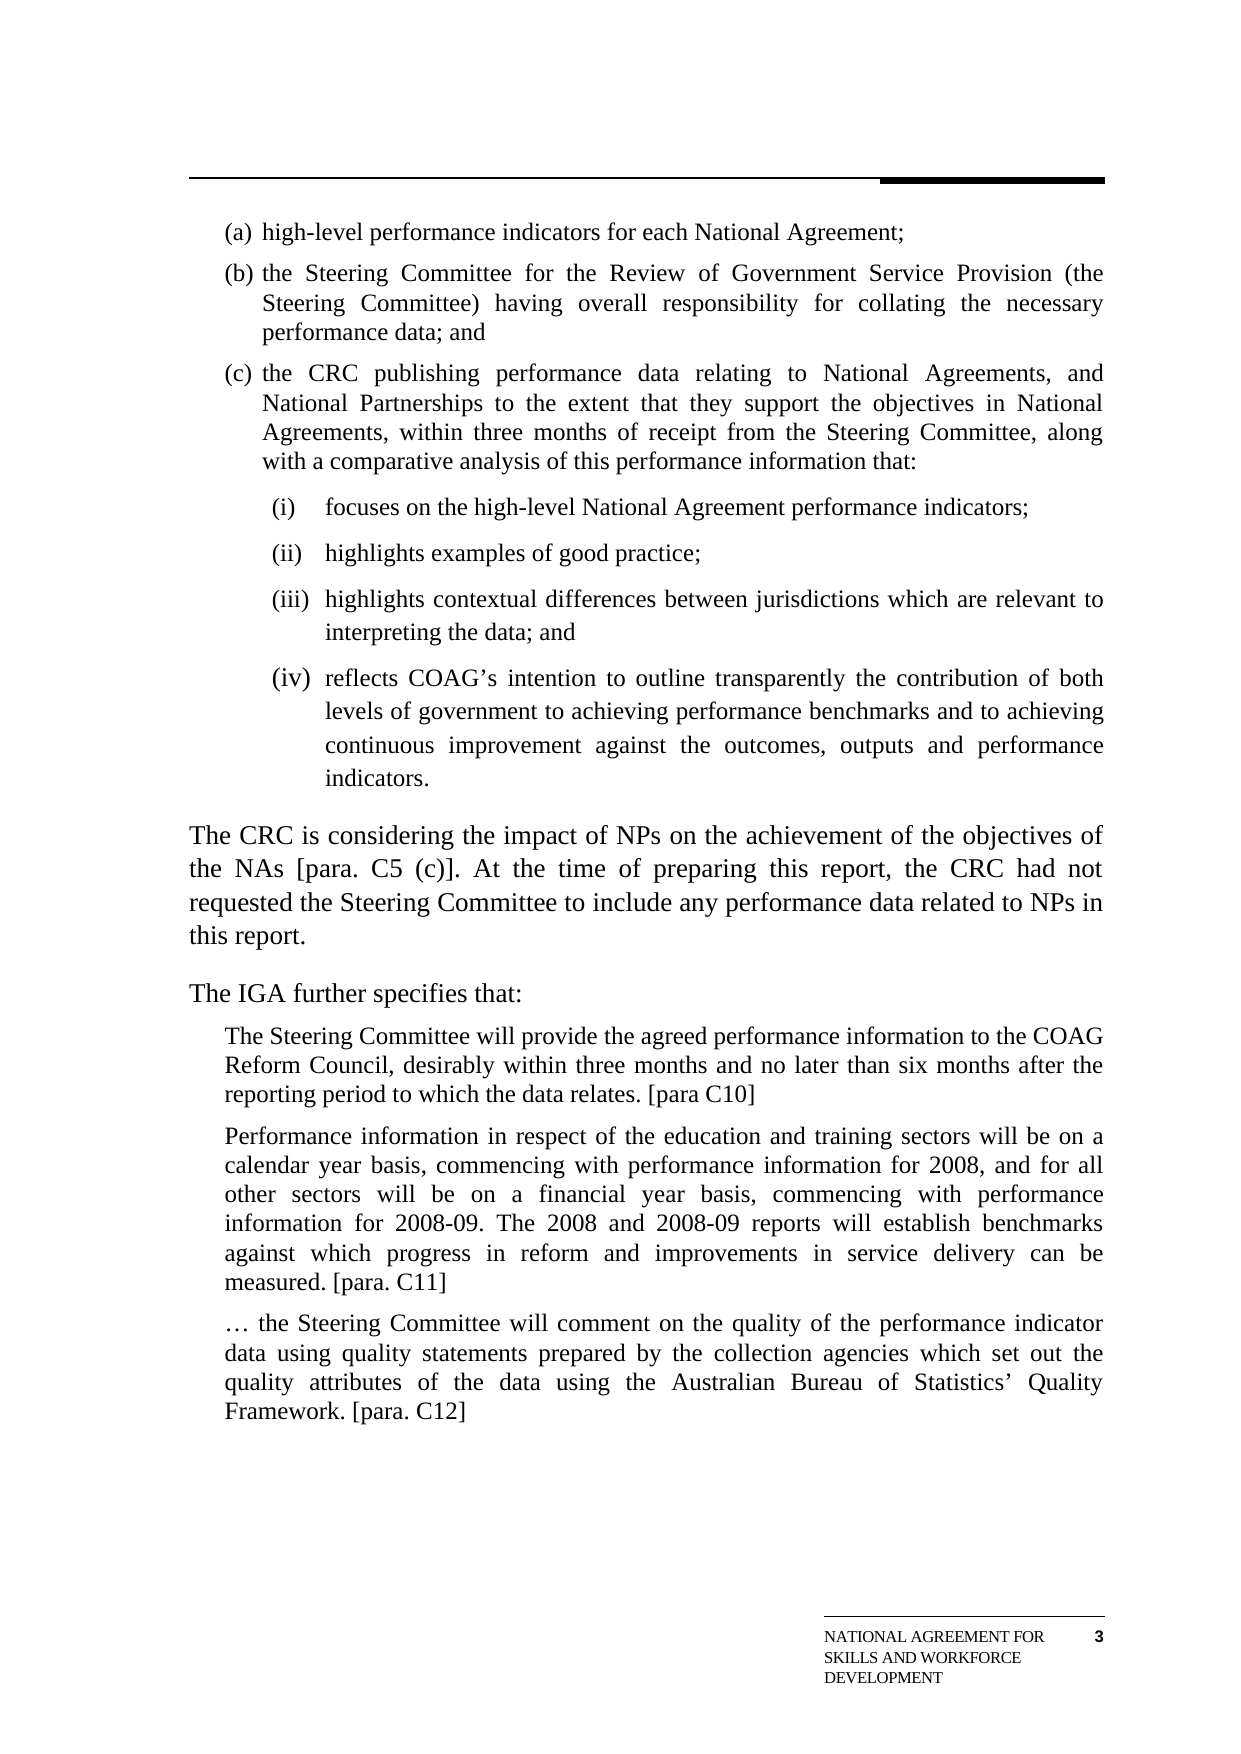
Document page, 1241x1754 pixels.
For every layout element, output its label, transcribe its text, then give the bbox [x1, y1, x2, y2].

list focuses on the high-level National Agreement performance indicators; [272, 488, 1104, 521]
text The CRC is considering the impact of NPs on the achievement of the objectives of the NAs [para. C5 (c)]. At the time of preparing this report, the CRC had not requested the Steering Committee to include any performance data related to NPs in this report. [189, 817, 1104, 950]
list highlights contextual differences between jurisdictions which are relevant to interpreting the data; and [272, 579, 1104, 646]
list the CRC publishing performance data relating to National Agreements, and National Partnerships to the extent that they support the objectives in National Agreements, within three months of receipt from the Steering Committee, along with a comparative analysis of this performance information that: [224, 358, 1104, 475]
text Performance information in respect of the education and training sectors will be on a calendar year basis, commencing with performance information for 2008, and for all other sectors will be on a financial year basis, commencing with performance information for 2008-09. The 2008 and 2008-09 reports will establish benchmarks against which progress in reform and improvements in service delivery can be measured. [para. C11] [224, 1121, 1104, 1296]
text … the Steering Committee will comment on the quality of the performance indicator data using quality statements prepared by the collection agencies which set out the quality attributes of the data using the Australian Bureau of Statistics’ Quality Framework. [para. C12] [224, 1308, 1104, 1425]
text The Steering Committee will provide the agreed performance information to the COAG Reform Council, desirably within three months and no later than six months after the reporting period to which the data relates. [para C10] [224, 1021, 1104, 1108]
list highlights examples of good practice; [272, 533, 1104, 567]
list high-level performance indicators for each National Agreement; [224, 217, 1104, 246]
list reflects COAG’s intention to outline transparently the contribution of both levels of government to achieving performance benchmarks and to achieving continuous improvement against the outcomes, outputs and performance indicators. [272, 658, 1104, 792]
list the Steering Committee for the Review of Government Service Provision (the Steering Committee) having overall responsibility for collating the necessary performance data; and [224, 258, 1104, 346]
text The IGA further specifies that: [189, 975, 1104, 1008]
